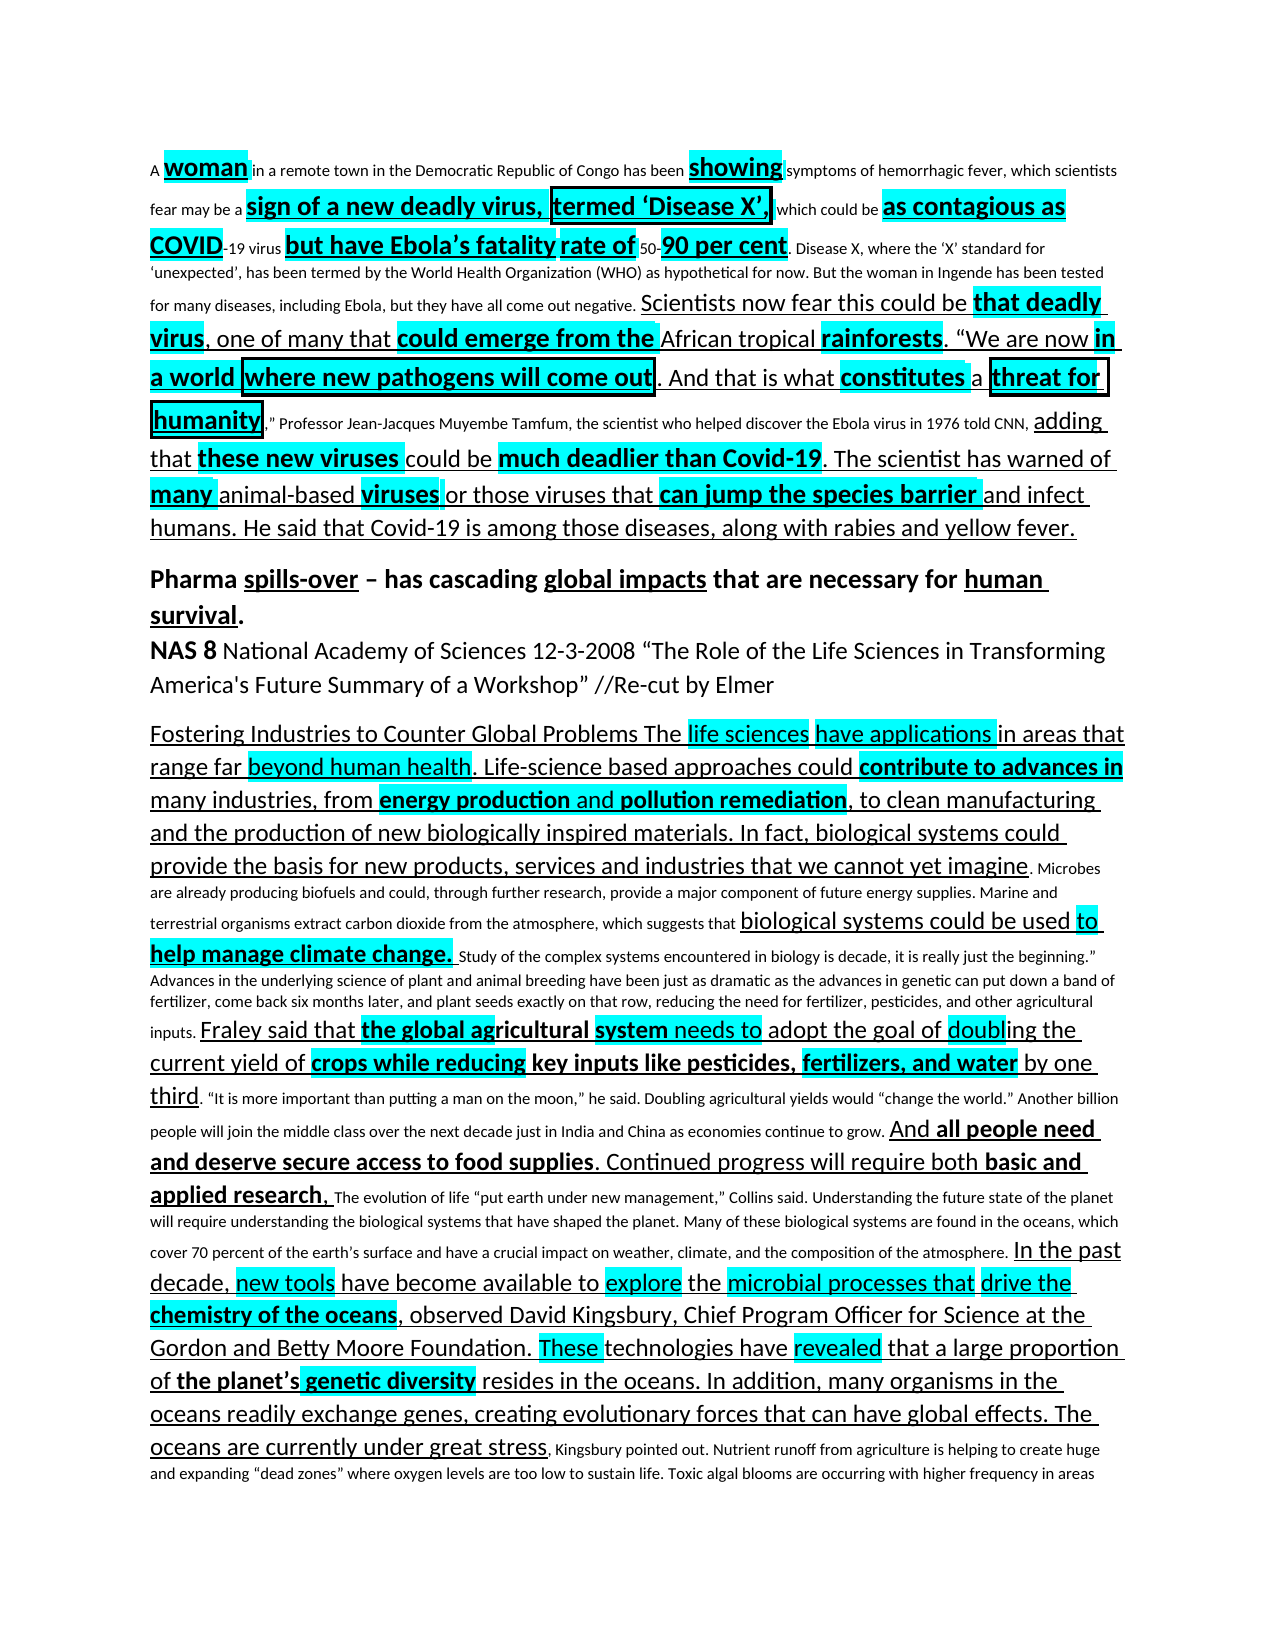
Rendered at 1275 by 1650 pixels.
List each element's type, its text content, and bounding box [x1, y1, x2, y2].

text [150, 1360, 1125, 1484]
text A woman in a remote town in the Democratic Republic of Congo has been showing symptoms of hemorrhagic fever, which scientists fear may be a sign of a new deadly virus, termed ‘Disease X’, which could be as contagious as COVID-19 virus but have Ebola’s fatality rate of 50-90 per cent. Disease X, where the ‘X’ standard for ‘unexpected’, has been termed by the World Health Organization (WHO) as hypothetical for now. But the woman in Ingende has been tested for many diseases, including Ebola, but they have all come out negative. Scientists now fear this could be that deadly virus, one of many that could emerge from the African tropical rainforests. “We are now in a world where new pathogens will come out. And that is what constitutes a threat for humanity,” Professor Jean-Jacques Muyembe Tamfum, the scientist who helped discover the Ebola virus in 1976 told CNN, adding that these new viruses could be much deadlier than Covid-19. The scientist has warned of many animal-based viruses or those viruses that can jump the species barrier and infect humans. He said that Covid-19 is among those diseases, along with rabies and yellow fever. [150, 150, 1125, 543]
text NAS 8 National Academy of Sciences 12-3-2008 “The Role of the Life Sciences in Transforming America's Future Summary of a Workshop” //Re-cut by Elmer [150, 633, 1125, 699]
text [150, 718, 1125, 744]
subtitle Pharma spills-over – has cascading global impacts that are necessary for human survival. [150, 562, 1125, 631]
